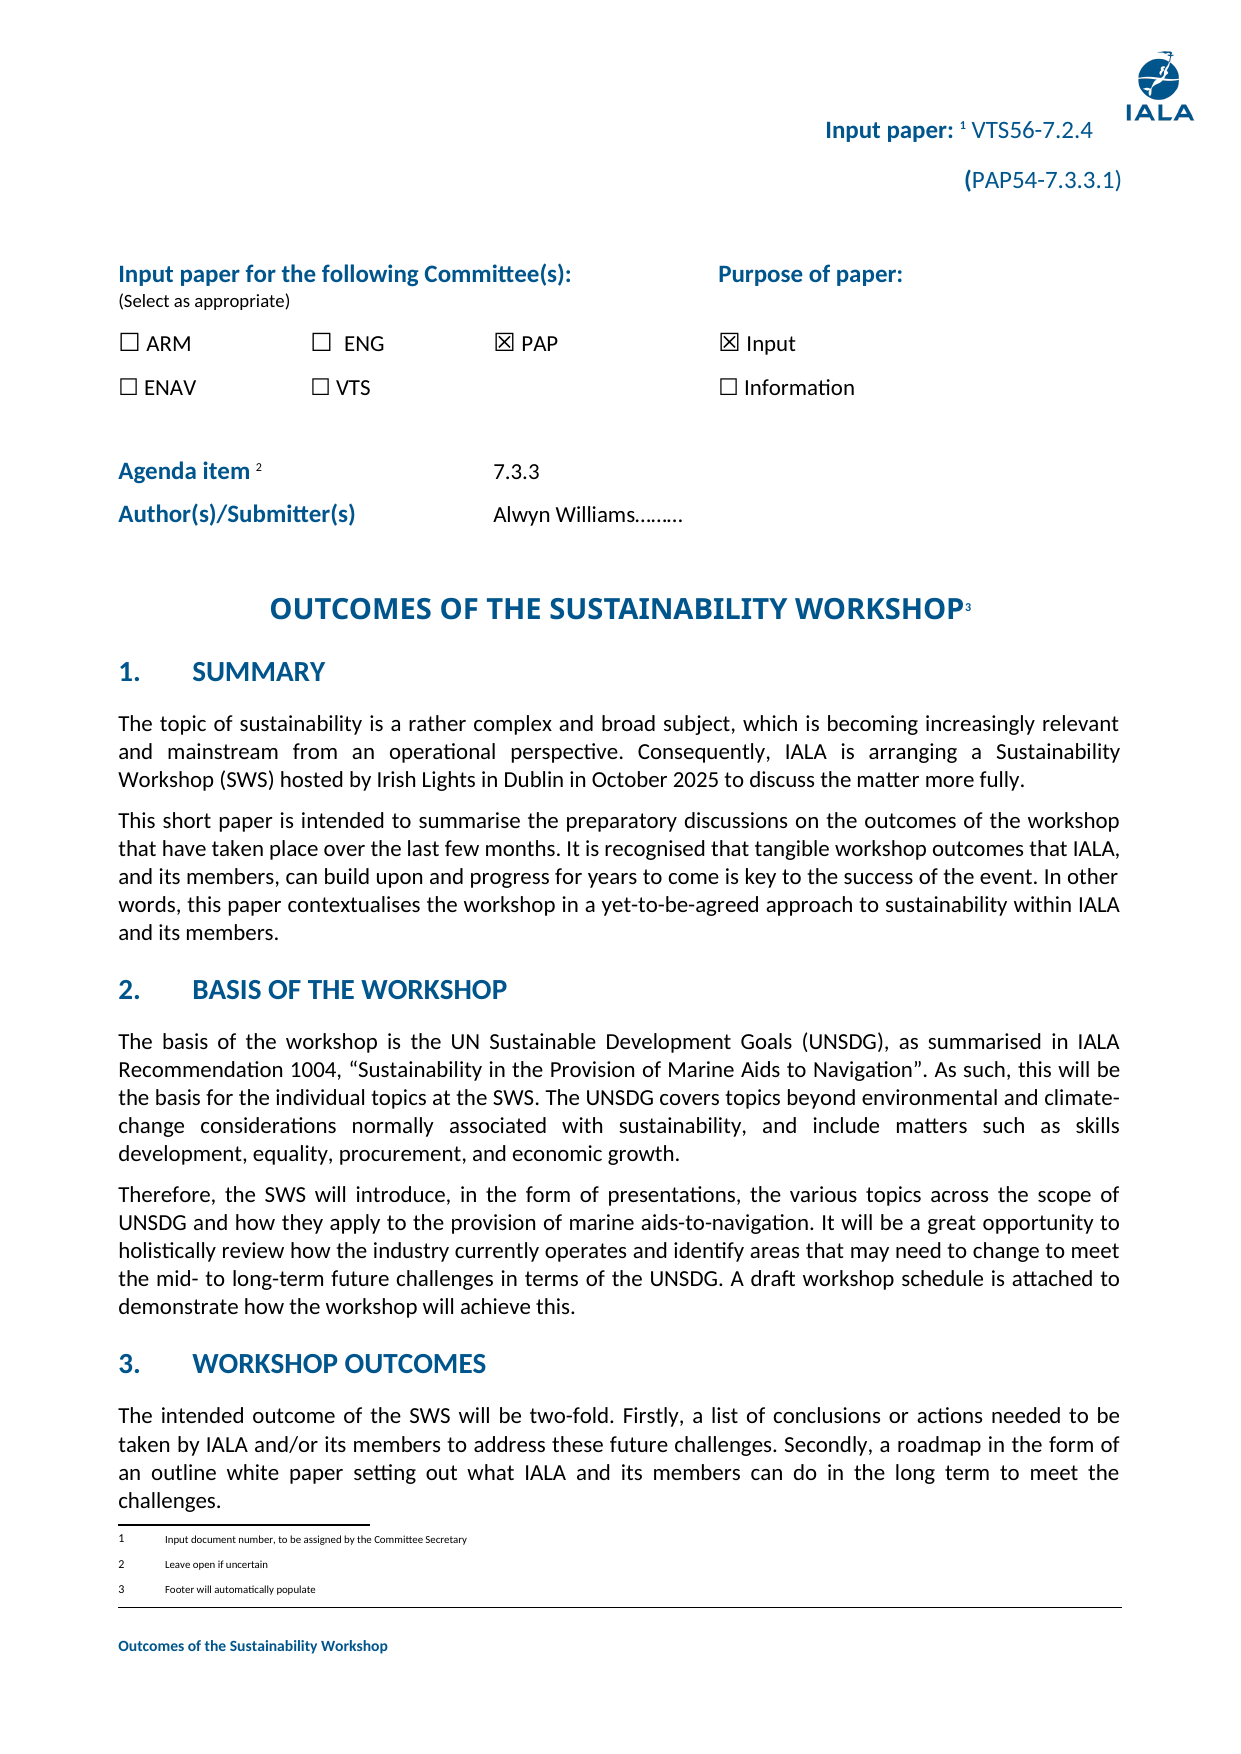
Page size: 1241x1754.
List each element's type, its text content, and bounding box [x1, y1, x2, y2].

text The intended outcome of the SWS will be two-fold. Firstly, a list of conclusions or actions needed to be taken by IALA and/or its members to address these future challenges. Secondly, a roadmap in the form of an outline white paper setting out what IALA and its members can do in the long term to meet the challenges. [118, 1402, 1122, 1514]
text This short paper is intended to summarise the preparatory discussions on the outcomes of the workshop that have taken place over the last few months. It is recognised that tangible workshop outcomes that IALA, and its members, can build upon and progress for years to come is key to the success of the event. In other words, this paper contextualises the workshop in a yet-to-be-agreed approach to sustainability within IALA and its members. [118, 806, 1122, 946]
text Input paper: VTS56-7.2.4 [118, 118, 1122, 143]
text Agenda item 7.3.3 [118, 455, 1122, 486]
text Therefore, the SWS will introduce, in the form of presentations, the various topics across the scope of UNSDG and how they apply to the provision of marine aids-to-navigation. It will be a great opportunity to holistically review how the industry currently operates and identify areas that may need to change to meet the mid- to long-term future challenges in terms of the UNSDG. A draft workshop schedule is attached to demonstrate how the workshop will achieve this. [118, 1180, 1122, 1320]
text Author(s)/Submitter(s) Alwyn Williams……… [118, 498, 1122, 529]
subtitle Basis of the Workshop [118, 971, 1122, 1007]
subtitle Workshop Outcomes [118, 1345, 1122, 1381]
title Outcomes of the Sustainability Workshop [118, 588, 1122, 628]
text Input paper for the following Committee(s): Purpose of paper: [118, 259, 1122, 289]
subtitle Summary [118, 653, 1122, 688]
text The topic of sustainability is a rather complex and broad subject, which is becoming increasingly relevant and mainstream from an operational perspective. Consequently, IALA is arranging a Sustainability Workshop (SWS) hosted by Irish Lights in Dublin in October 2025 to discuss the matter more fully. [118, 709, 1122, 793]
text The basis of the workshop is the UN Sustainable Development Goals (UNSDG), as summarised in IALA Recommendation 1004, “Sustainability in the Provision of Marine Aids to Navigation”. As such, this will be the basis for the individual topics at the SWS. The UNSDG covers topics beyond environmental and climate-change considerations normally associated with sustainability, and include matters such as skills development, equality, procurement, and economic growth. [118, 1027, 1122, 1168]
picture [1111, 43, 1206, 136]
text ENAV VTS Information [118, 371, 1122, 402]
text (Select as appropriate) [118, 289, 1122, 312]
text (PAP54-7.3.3.1) [118, 168, 1122, 193]
text ARM ENG PAP Input [118, 324, 1122, 359]
